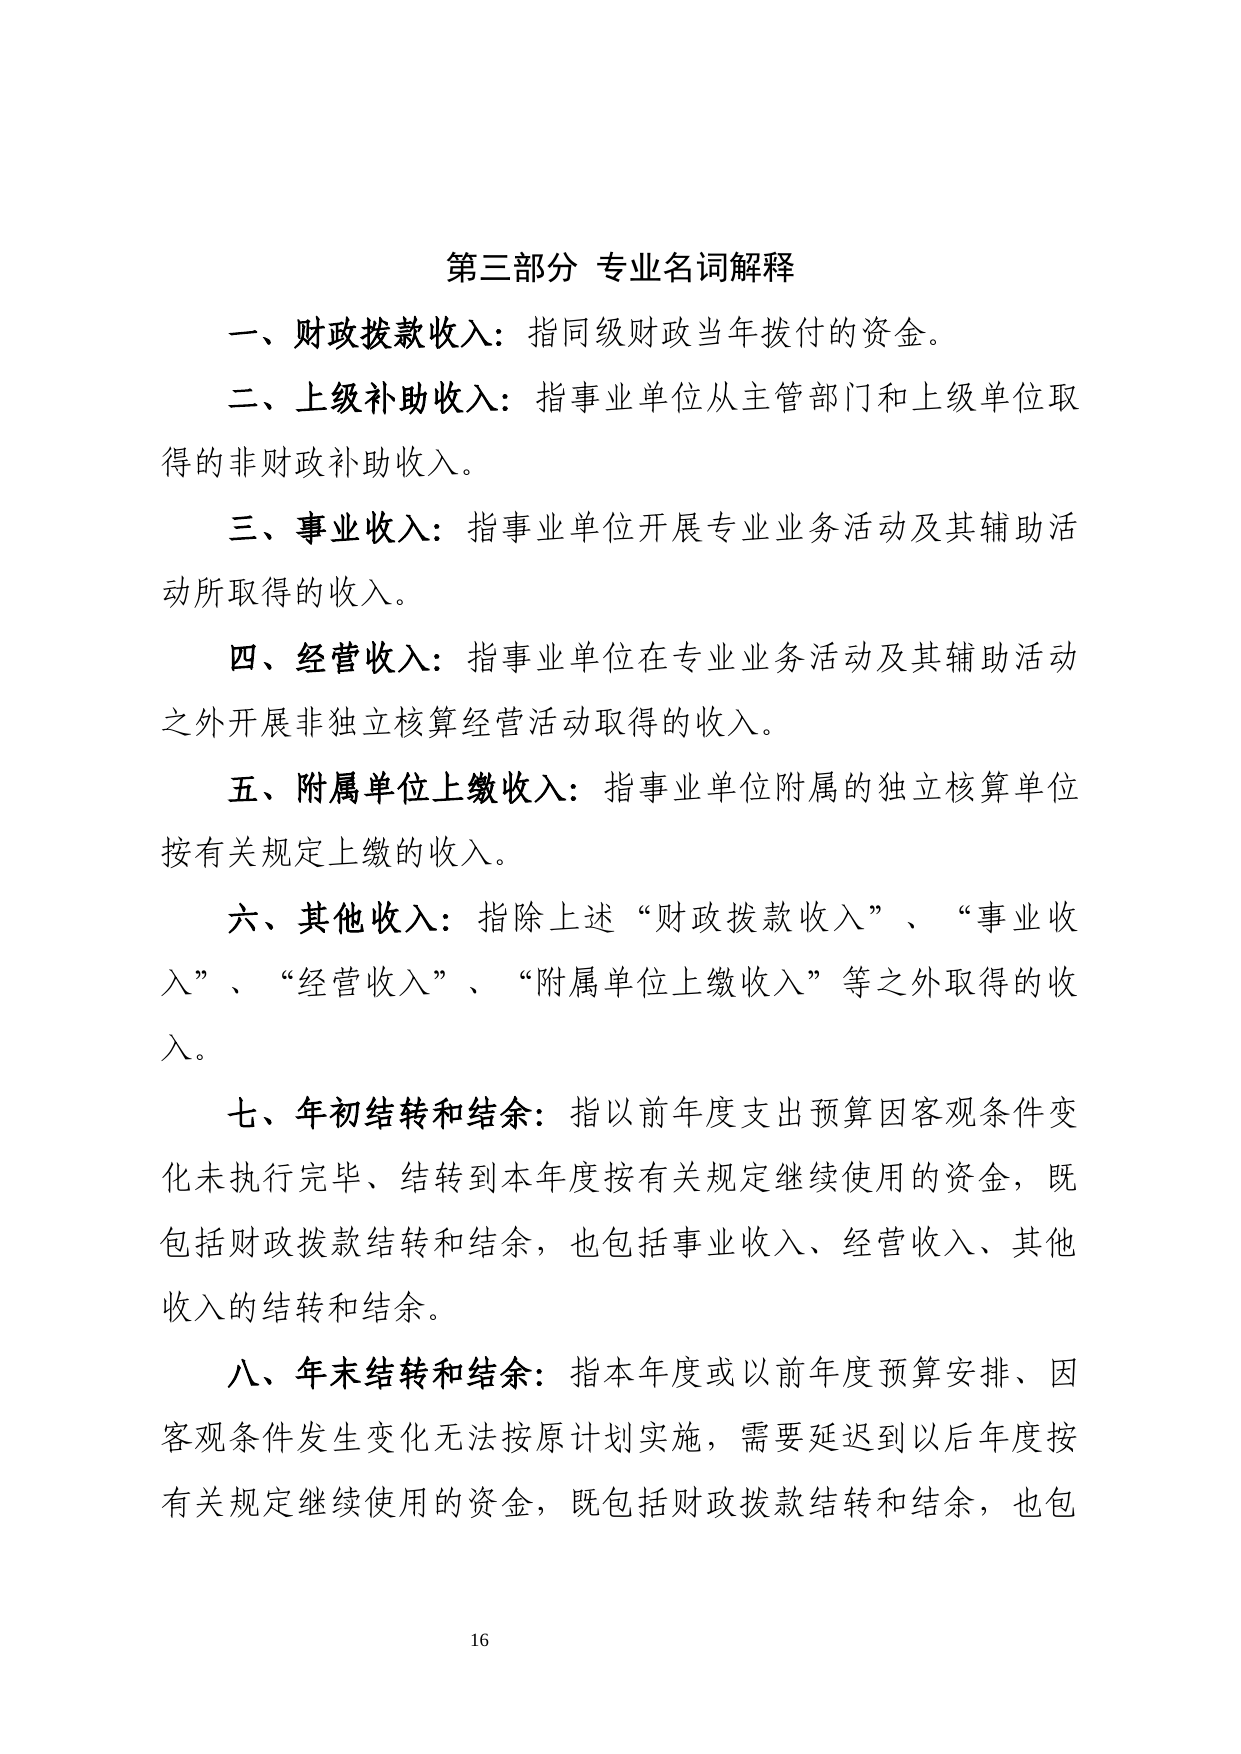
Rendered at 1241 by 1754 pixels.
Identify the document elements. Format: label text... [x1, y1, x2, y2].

text 六、其他收入：指除上述“财政拨款收入”、“事业收入”、“经营收入”、“附属单位上缴收入”等之外取得的收入。 [159, 883, 1081, 1078]
text 五、附属单位上缴收入：指事业单位附属的独立核算单位按有关规定上缴的收入。 [159, 753, 1081, 883]
text 一、财政拨款收入：指同级财政当年拨付的资金。 [159, 298, 1081, 363]
text 七、年初结转和结余：指以前年度支出预算因客观条件变化未执行完毕、结转到本年度按有关规定继续使用的资金，既包括财政拨款结转和结余，也包括事业收入、经营收入、其他收入的结转和结余。 [159, 1078, 1081, 1338]
text 三、事业收入：指事业单位开展专业业务活动及其辅助活动所取得的收入。 [159, 493, 1081, 623]
text 二、上级补助收入：指事业单位从主管部门和上级单位取得的非财政补助收入。 [159, 363, 1081, 493]
text 第三部分 专业名词解释 [159, 233, 1081, 298]
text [159, 1338, 1081, 1533]
text 四、经营收入：指事业单位在专业业务活动及其辅助活动之外开展非独立核算经营活动取得的收入。 [159, 623, 1081, 753]
